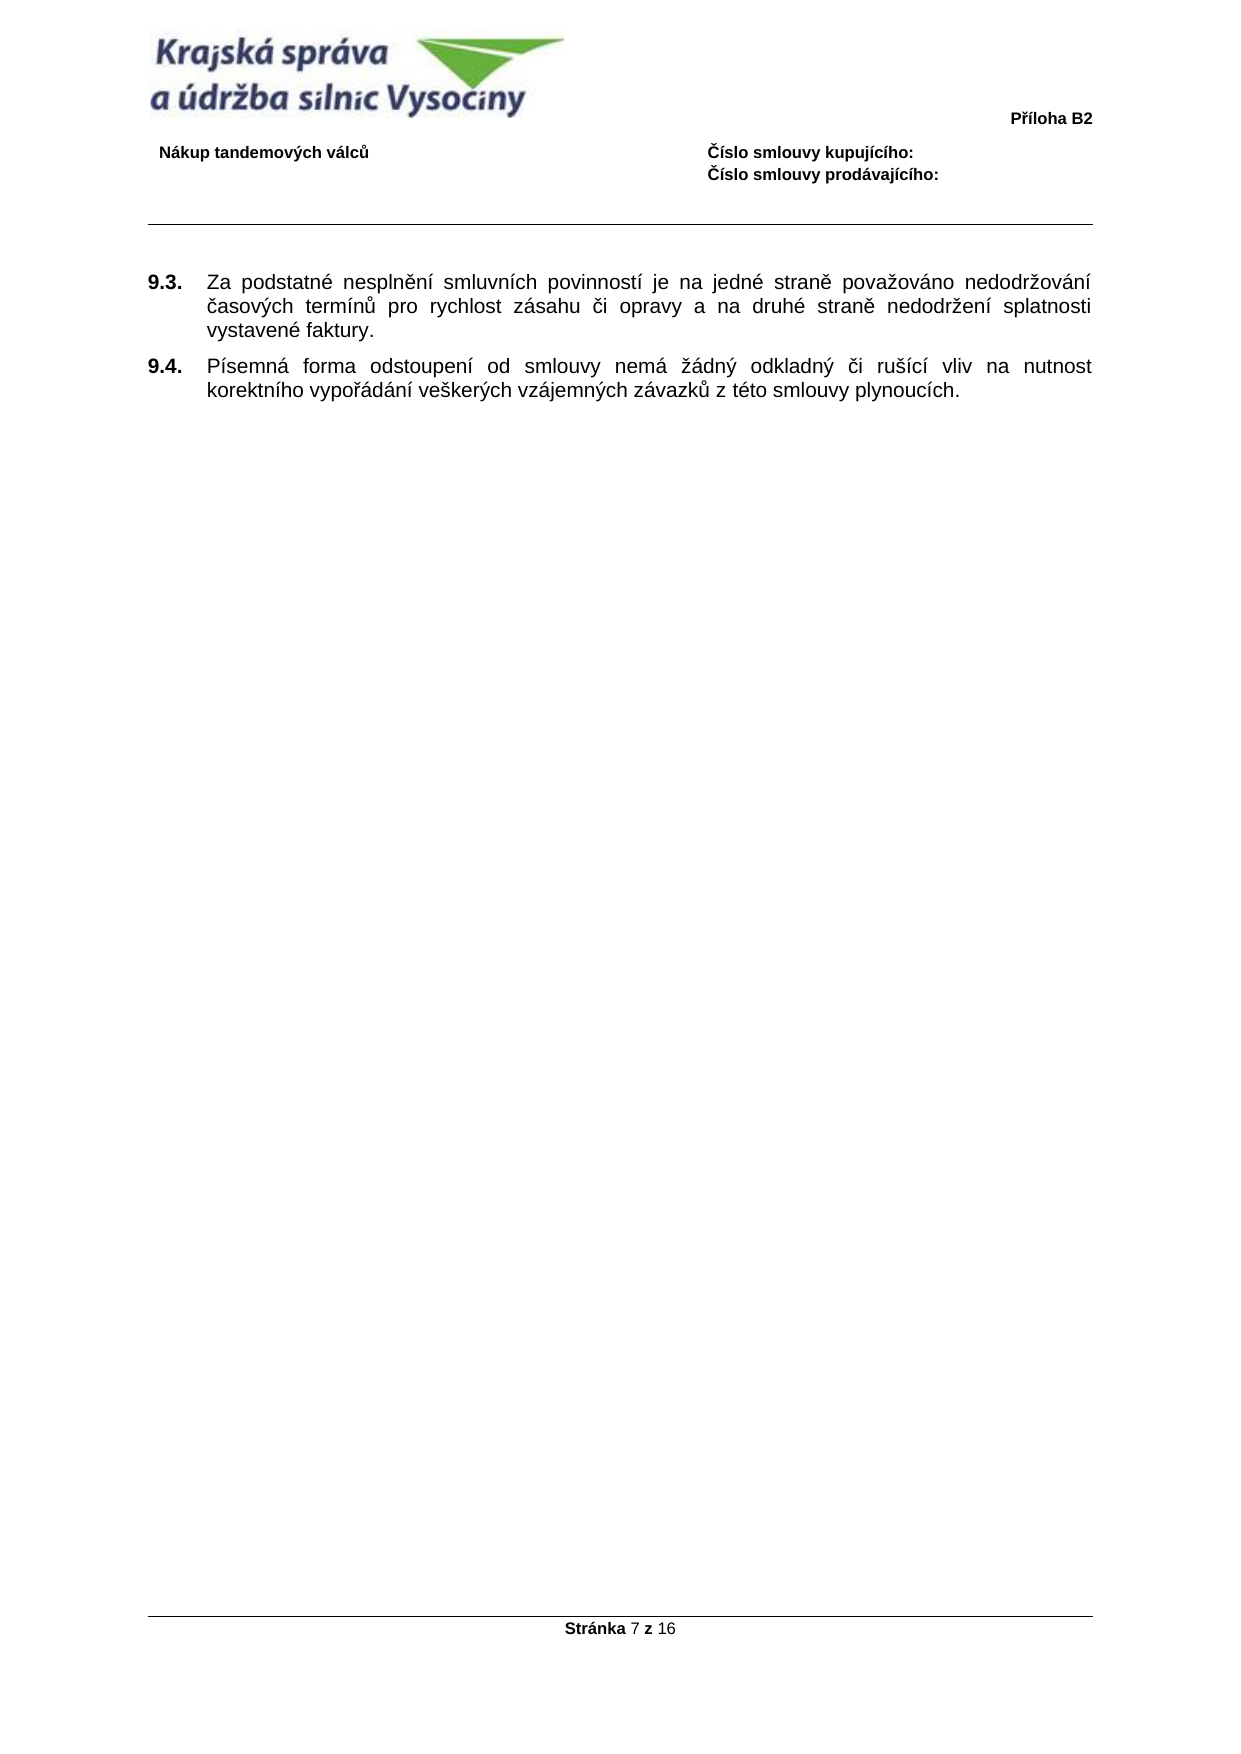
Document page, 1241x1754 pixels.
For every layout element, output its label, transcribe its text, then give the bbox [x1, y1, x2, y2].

picture [148, 30, 564, 118]
list Písemná forma odstoupení od smlouvy nemá žádný odkladný či rušící vliv na nutnost korektního vypořádání veškerých vzájemných závazků z této smlouvy plynoucích. [148, 354, 1093, 402]
list Za podstatné nesplnění smluvních povinností je na jedné straně považováno nedodržování časových termínů pro rychlost zásahu či opravy a na druhé straně nedodržení splatnosti vystavené faktury. [148, 270, 1093, 342]
